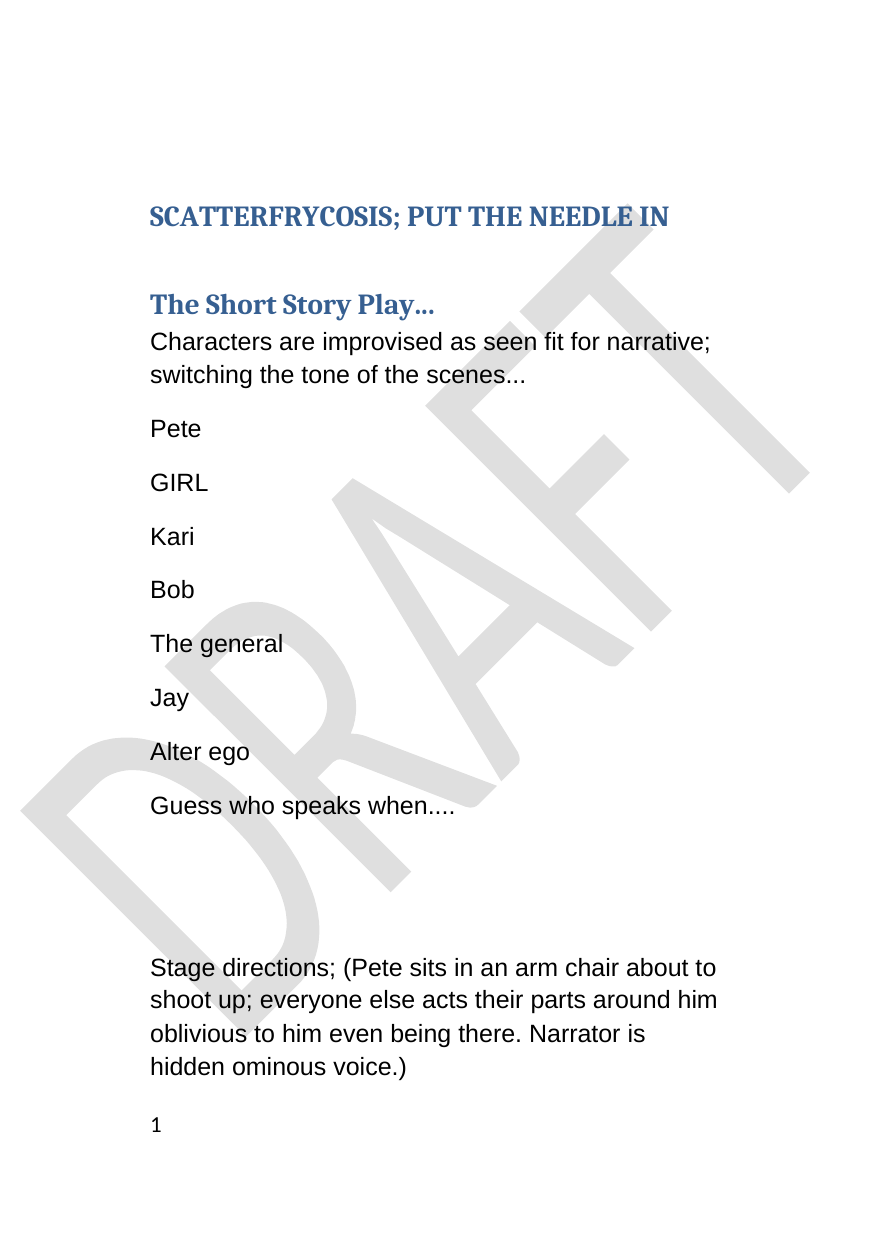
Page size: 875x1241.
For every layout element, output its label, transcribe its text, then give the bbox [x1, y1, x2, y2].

text Kari [150, 522, 724, 550]
text GIRL [150, 468, 724, 497]
text Guess who speaks when.... [150, 791, 724, 820]
subtitle The Short Story Play... [150, 288, 724, 322]
text The general [150, 629, 724, 658]
text Bob [150, 576, 724, 604]
text Jay [150, 683, 724, 712]
text Stage directions; (Pete sits in an arm chair about to shoot up; everyone else acts their parts around him oblivious to him even being there. Narrator is hidden ominous voice.) [150, 952, 724, 1080]
subtitle SCATTERFRYCOSIS; PUT THE NEEDLE IN [150, 200, 724, 233]
text Alter ego [150, 737, 724, 766]
text Characters are improvised as seen fit for narrative; switching the tone of the scenes... [150, 327, 724, 389]
text Pete [150, 414, 724, 443]
